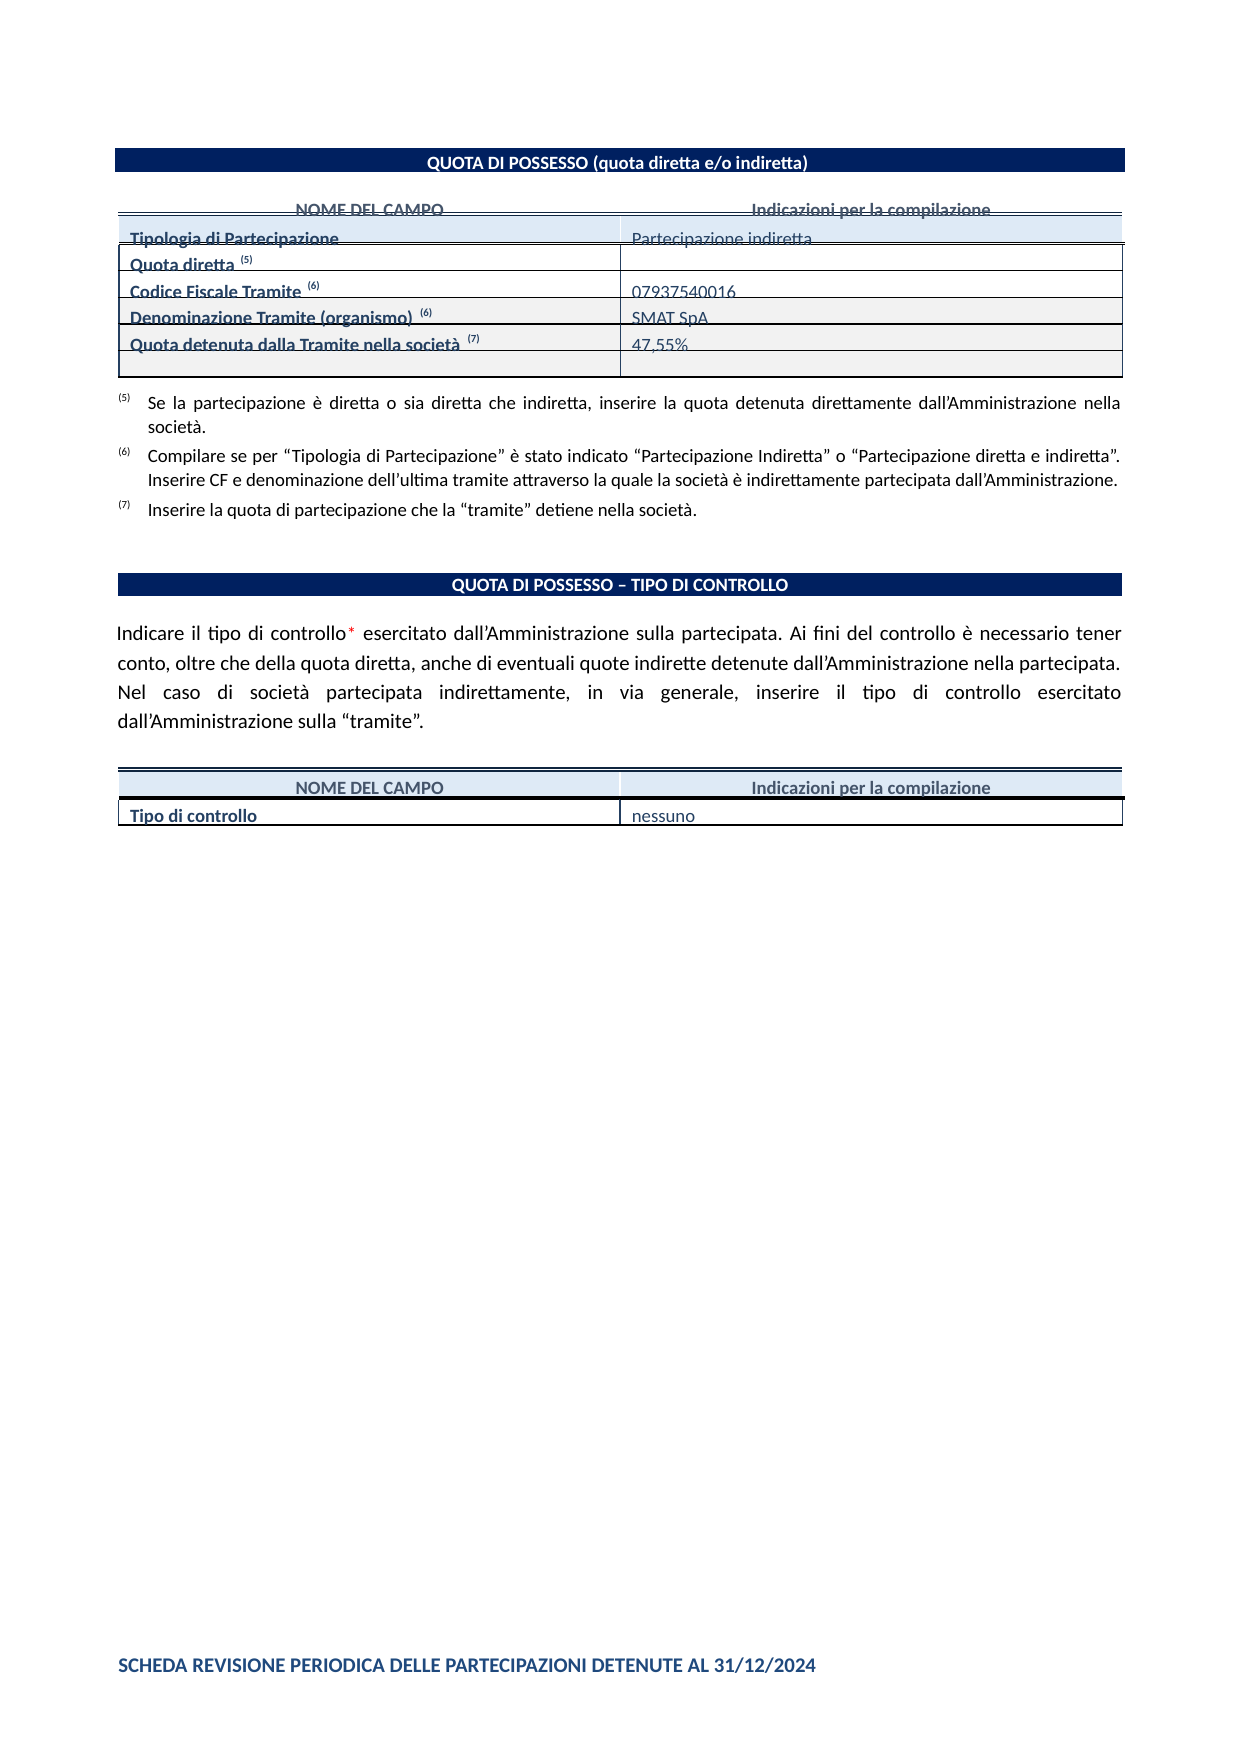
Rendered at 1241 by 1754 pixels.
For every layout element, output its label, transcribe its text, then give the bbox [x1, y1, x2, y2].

list Se la partecipazione è diretta o sia diretta che indiretta, inserire la quota detenuta direttamente dall’Amministrazione nella società. [118, 391, 1122, 438]
text Indicare il tipo di controllo* esercitato dall’Amministrazione sulla partecipata. Ai fini del controllo è necessario tener conto, oltre che della quota diretta, anche di eventuali quote indirette detenute dall’Amministrazione nella partecipata. Nel caso di società partecipata indirettamente, in via generale, inserire il tipo di controllo esercitato dall’Amministrazione sulla “tramite”. [116, 621, 1123, 733]
subtitle QUOTA DI POSSESSO – TIPO DI CONTROLLO [118, 573, 1122, 596]
list Inserire la quota di partecipazione che la “tramite” detiene nella società. [118, 498, 1122, 521]
list Compilare se per “Tipologia di Partecipazione” è stato indicato “Partecipazione Indiretta” o “Partecipazione diretta e indiretta”. Inserire CF e denominazione dell’ultima tramite attraverso la quale la società è indirettamente partecipata dall’Amministrazione. [118, 444, 1122, 491]
